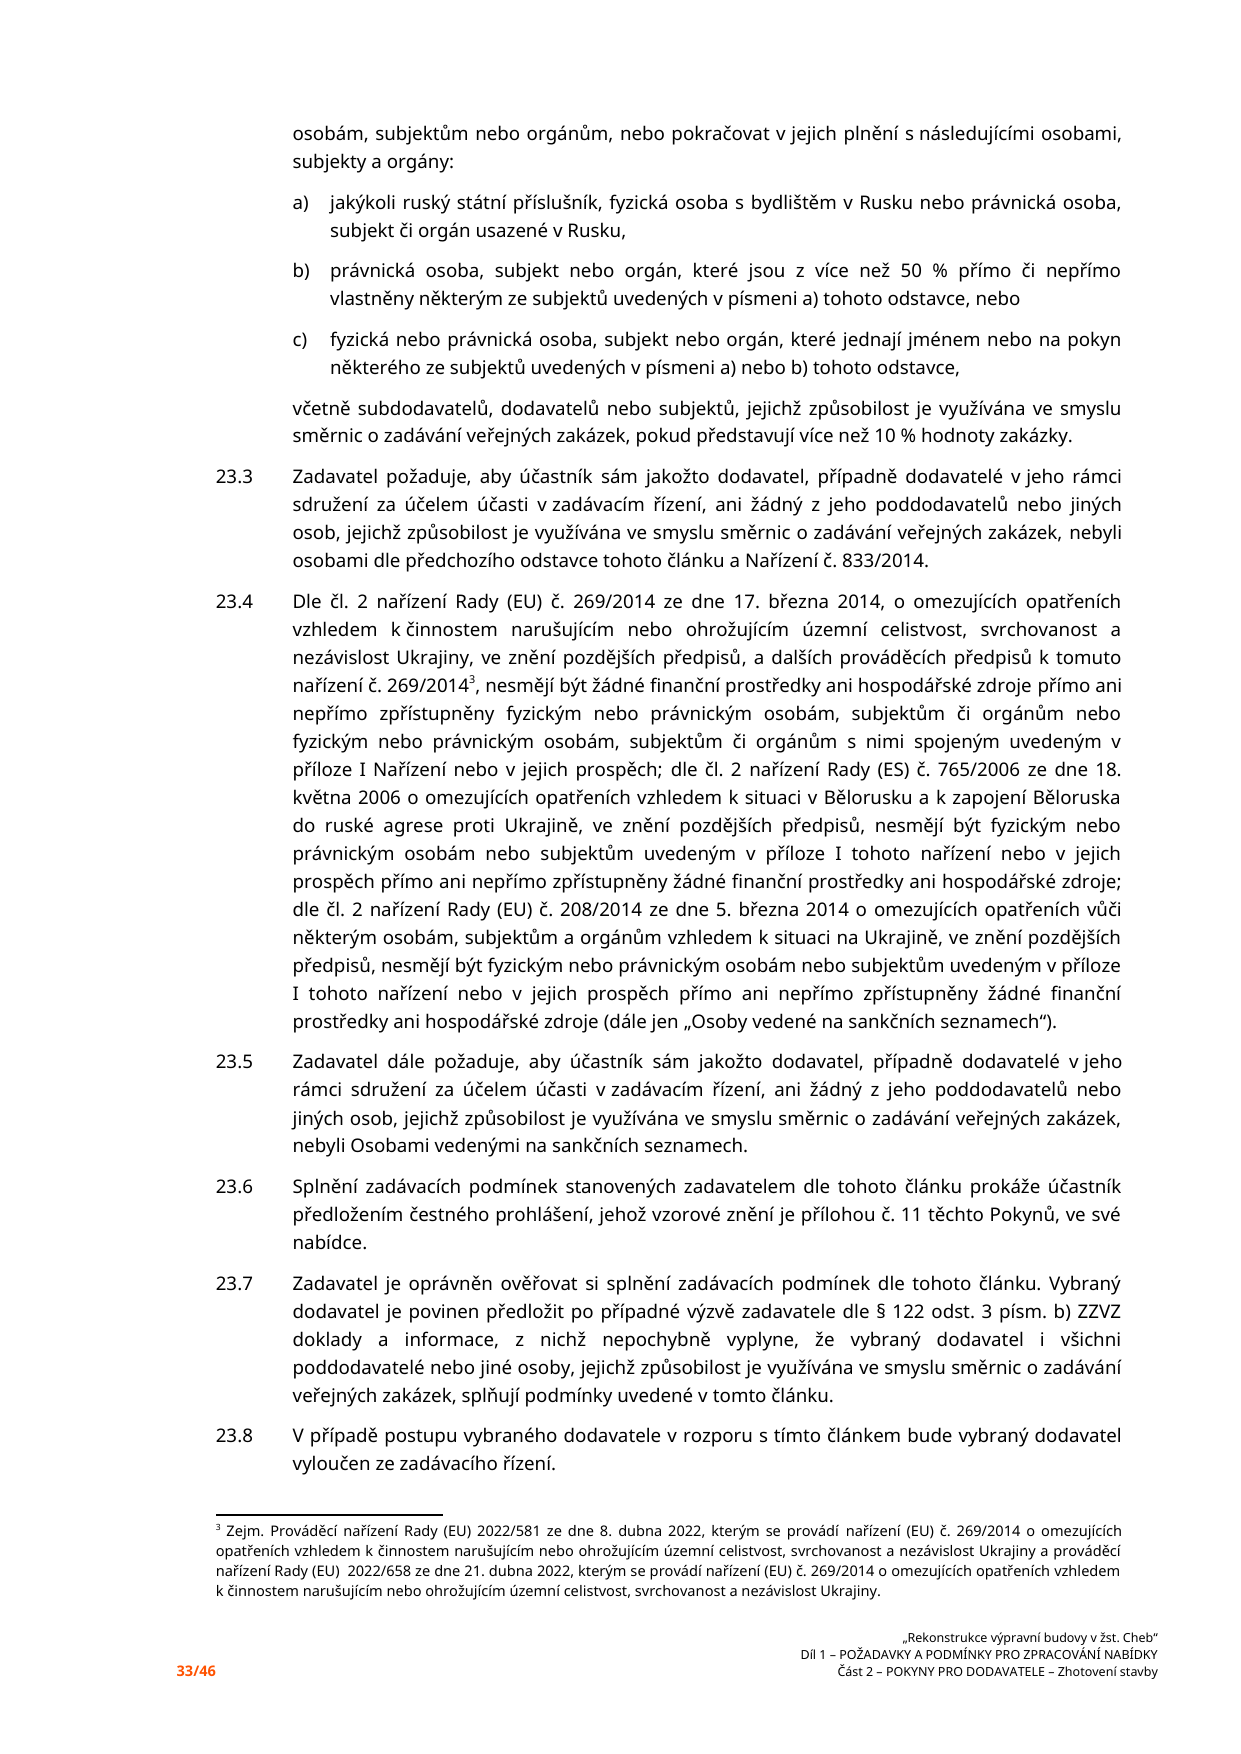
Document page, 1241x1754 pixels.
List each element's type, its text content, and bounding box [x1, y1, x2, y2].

text Zadavatel je oprávněn ověřovat si splnění zadávacích podmínek dle tohoto článku. Vybraný dodavatel je povinen předložit po případné výzvě zadavatele dle § 122 odst. 3 písm. b) ZZVZ doklady a informace, z nichž nepochybně vyplyne, že vybraný dodavatel i všichni poddodavatelé nebo jiné osoby, jejichž způsobilost je využívána ve smyslu směrnic o zadávání veřejných zakázek, splňují podmínky uvedené v tomto článku. [216, 1270, 1122, 1407]
list právnická osoba, subjekt nebo orgán, které jsou z více než 50 % přímo či nepřímo vlastněny některým ze subjektů uvedených v písmeni a) tohoto odstavce, nebo [292, 258, 1122, 311]
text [216, 121, 1122, 174]
list včetně subdodavatelů, dodavatelů nebo subjektů, jejichž způsobilost je využívána ve smyslu směrnic o zadávání veřejných zakázek, pokud představují více než 10 % hodnoty zakázky. [292, 395, 1122, 448]
text Zadavatel dále požaduje, aby účastník sám jakožto dodavatel, případně dodavatelé v jeho rámci sdružení za účelem účasti v zadávacím řízení, ani žádný z jeho poddodavatelů nebo jiných osob, jejichž způsobilost je využívána ve smyslu směrnic o zadávání veřejných zakázek, nebyli Osobami vedenými na sankčních seznamech. [216, 1049, 1122, 1158]
text Splnění zadávacích podmínek stanovených zadavatelem dle tohoto článku prokáže účastník předložením čestného prohlášení, jehož vzorové znění je přílohou č. 11 těchto Pokynů, ve své nabídce. [216, 1173, 1122, 1255]
text Dle čl. 2 nařízení Rady (EU) č. 269/2014 ze dne 17. března 2014, o omezujících opatřeních vzhledem k činnostem narušujícím nebo ohrožujícím územní celistvost, svrchovanost a nezávislost Ukrajiny, ve znění pozdějších předpisů, a dalších prováděcích předpisů k tomuto nařízení č. 269/2014, nesmějí být žádné finanční prostředky ani hospodářské zdroje přímo ani nepřímo zpřístupněny fyzickým nebo právnickým osobám, subjektům či orgánům nebo fyzickým nebo právnickým osobám, subjektům či orgánům s nimi spojeným uvedeným v příloze I Nařízení nebo v jejich prospěch; dle čl. 2 nařízení Rady (ES) č. 765/2006 ze dne 18. května 2006 o omezujících opatřeních vzhledem k situaci v Bělorusku a k zapojení Běloruska do ruské agrese proti Ukrajině, ve znění pozdějších předpisů, nesmějí být fyzickým nebo právnickým osobám nebo subjektům uvedeným v příloze I tohoto nařízení nebo v jejich prospěch přímo ani nepřímo zpřístupněny žádné finanční prostředky ani hospodářské zdroje; dle čl. 2 nařízení Rady (EU) č. 208/2014 ze dne 5. března 2014 o omezujících opatřeních vůči některým osobám, subjektům a orgánům vzhledem k situaci na Ukrajině, ve znění pozdějších předpisů, nesmějí být fyzickým nebo právnickým osobám nebo subjektům uvedeným v příloze I tohoto nařízení nebo v jejich prospěch přímo ani nepřímo zpřístupněny žádné finanční prostředky ani hospodářské zdroje (dále jen „Osoby vedené na sankčních seznamech“). [216, 588, 1122, 1034]
text Zadavatel požaduje, aby účastník sám jakožto dodavatel, případně dodavatelé v jeho rámci sdružení za účelem účasti v zadávacím řízení, ani žádný z jeho poddodavatelů nebo jiných osob, jejichž způsobilost je využívána ve smyslu směrnic o zadávání veřejných zakázek, nebyli osobami dle předchozího odstavce tohoto článku a Nařízení č. 833/2014. [216, 463, 1122, 573]
text V případě postupu vybraného dodavatele v rozporu s tímto článkem bude vybraný dodavatel vyloučen ze zadávacího řízení. [216, 1422, 1122, 1476]
list jakýkoli ruský státní příslušník, fyzická osoba s bydlištěm v Rusku nebo právnická osoba, subjekt či orgán usazené v Rusku, [292, 189, 1122, 243]
list fyzická nebo právnická osoba, subjekt nebo orgán, které jednají jménem nebo na pokyn některého ze subjektů uvedených v písmeni a) nebo b) tohoto odstavce, [292, 326, 1122, 380]
